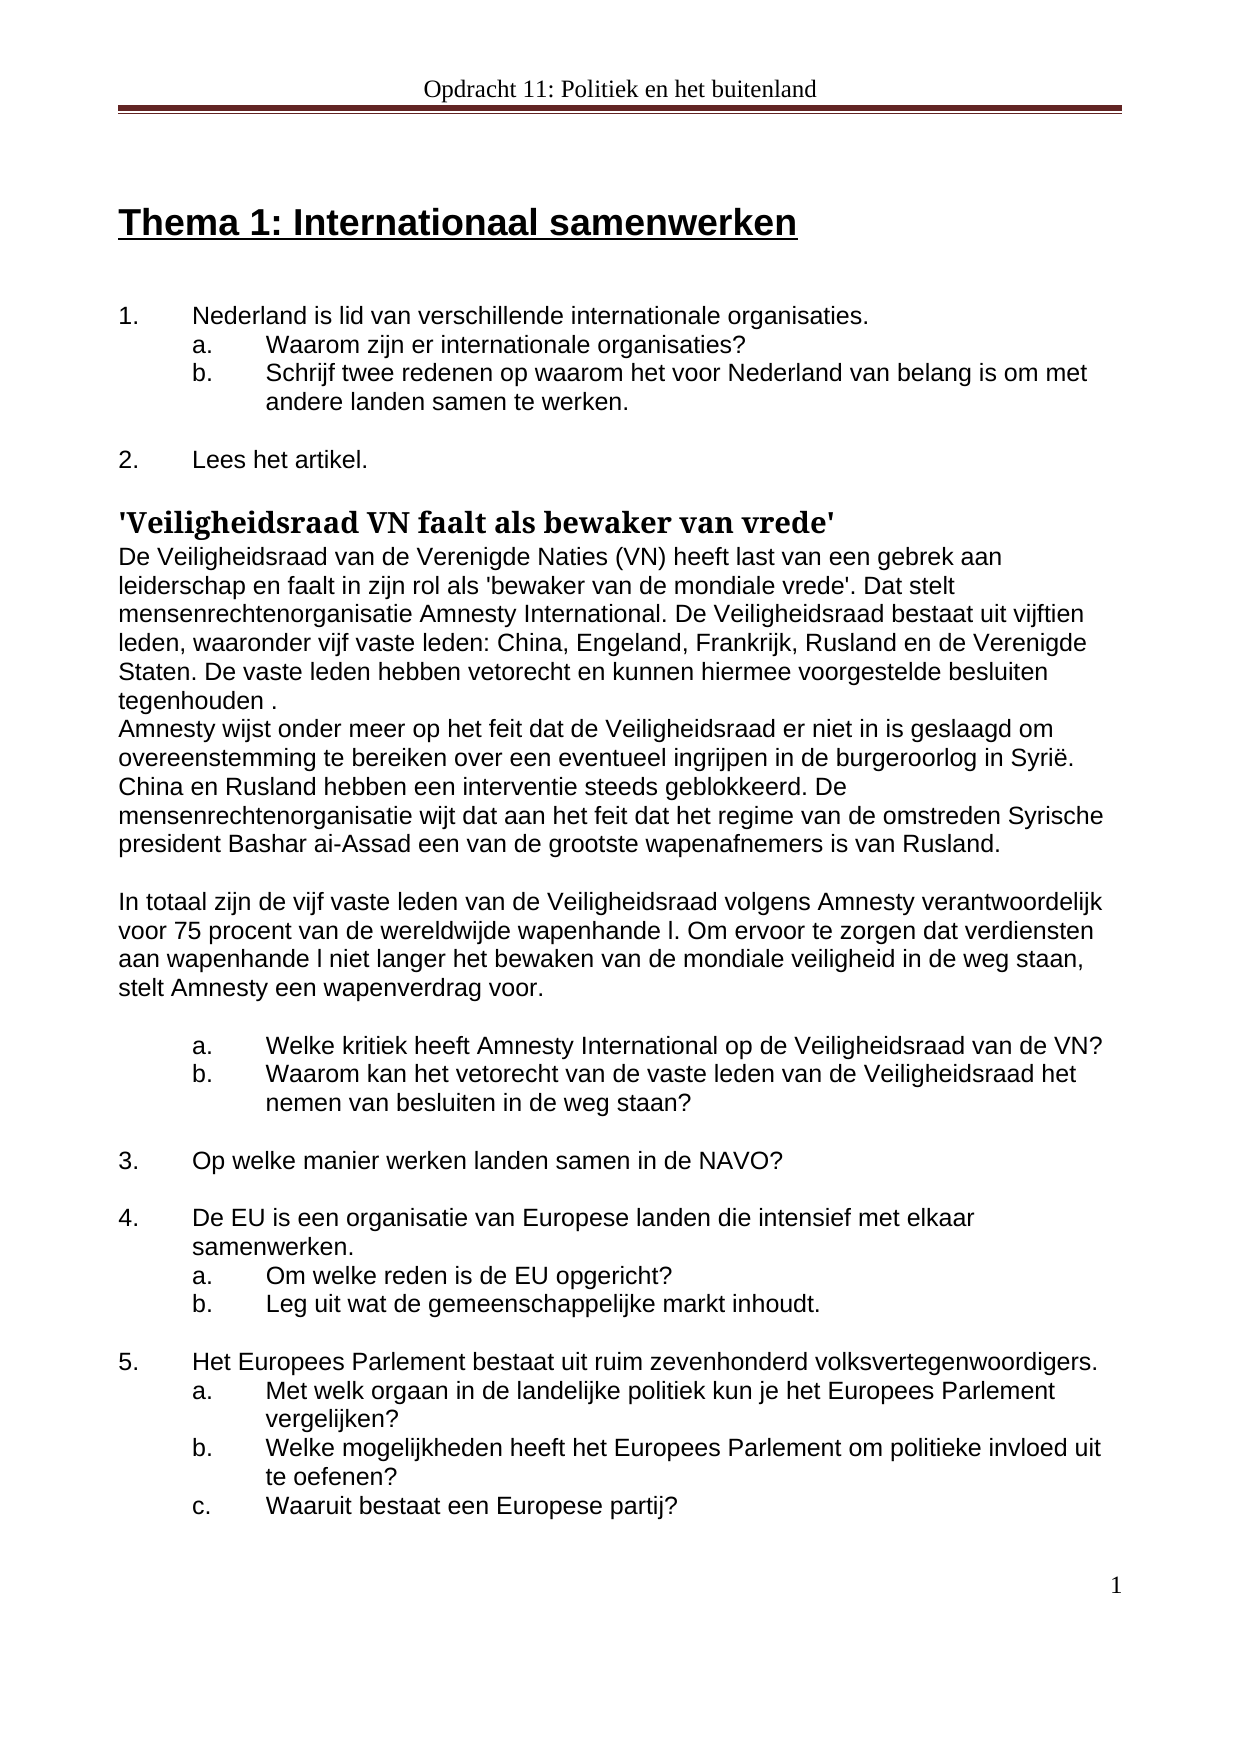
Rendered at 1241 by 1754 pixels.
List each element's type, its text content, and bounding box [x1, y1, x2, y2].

text samenwerken. [118, 1232, 1122, 1261]
text Thema 1: Internationaal samenwerken [118, 200, 1122, 243]
text b. Waarom kan het vetorecht van de vaste leden van de Veiligheidsraad het nemen van besluiten in de weg staan? [192, 1059, 1122, 1117]
text a. Met welk orgaan in de landelijke politiek kun je het Europees Parlement vergelijken? [192, 1376, 1122, 1433]
text 5. Het Europees Parlement bestaat uit ruim zevenhonderd volksvertegenwoordigers. [118, 1347, 1122, 1376]
text De Veiligheidsraad van de Verenigde Naties (VN) heeft last van een gebrek aan leiderschap en faalt in zijn rol als 'bewaker van de mondiale vrede'. Dat stelt mensenrechtenorganisatie Amnesty International. De Veiligheidsraad bestaat uit vijftien leden, waaronder vijf vaste leden: China, Engeland, Frankrijk, Rusland en de Verenigde Staten. De vaste leden hebben vetorecht en kunnen hiermee voorgestelde besluiten tegenhouden . [118, 542, 1122, 714]
text 1. Nederland is lid van verschillende internationale organisaties. [118, 301, 1122, 330]
text a. Welke kritiek heeft Amnesty International op de Veiligheidsraad van de VN? [118, 1031, 1122, 1059]
text 2. Lees het artikel. [118, 445, 1122, 473]
text Amnesty wijst onder meer op het feit dat de Veiligheidsraad er niet in is geslaagd om overeenstemming te bereiken over een eventueel ingrijpen in de burgeroorlog in Syrië. China en Rusland hebben een interventie steeds geblokkeerd. De mensenrechtenorganisatie wijt dat aan het feit dat het regime van de omstreden Syrische president Bashar ai-Assad een van de grootste wapenafnemers is van Rusland. [118, 714, 1122, 858]
text a. Om welke reden is de EU opgericht? [118, 1261, 1122, 1289]
text 'Veiligheidsraad VN faalt als bewaker van vrede' [118, 502, 1122, 542]
text a. Waarom zijn er internationale organisaties? [118, 330, 1122, 358]
text b. Welke mogelijkheden heeft het Europees Parlement om politieke invloed uit te oefenen? [192, 1433, 1122, 1491]
text c. Waaruit bestaat een Europese partij? [118, 1491, 1122, 1519]
text In totaal zijn de vijf vaste leden van de Veiligheidsraad volgens Amnesty verantwoordelijk voor 75 procent van de wereldwijde wapenhande l. Om ervoor te zorgen dat verdiensten aan wapenhande l niet langer het bewaken van de mondiale veiligheid in de weg staan, stelt Amnesty een wapenverdrag voor. [118, 887, 1122, 1002]
text 4. De EU is een organisatie van Europese landen die intensief met elkaar [118, 1203, 1122, 1232]
text 3. Op welke manier werken landen samen in de NAVO? [118, 1146, 1122, 1174]
text b. Schrijf twee redenen op waarom het voor Nederland van belang is om met andere landen samen te werken. [192, 358, 1122, 416]
text b. Leg uit wat de gemeenschappelijke markt inhoudt. [118, 1289, 1122, 1318]
